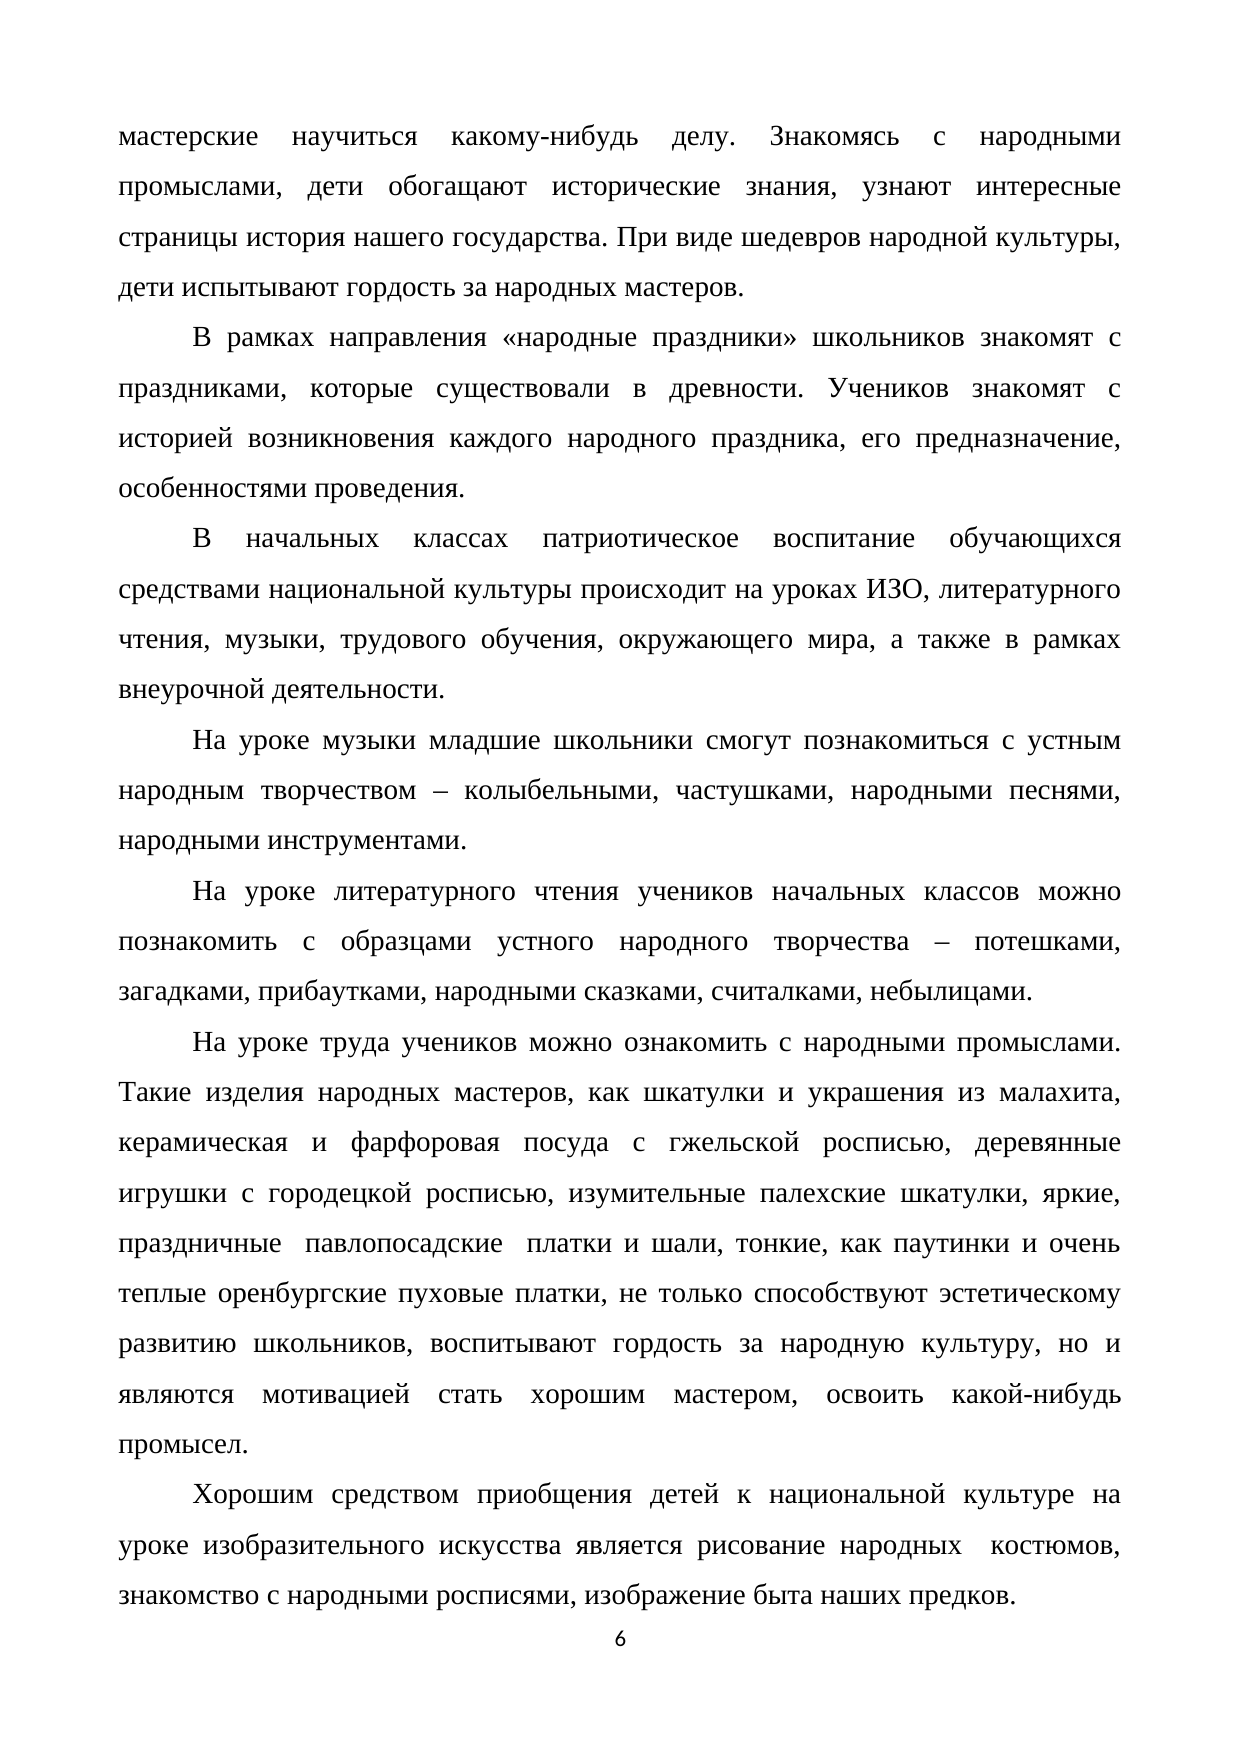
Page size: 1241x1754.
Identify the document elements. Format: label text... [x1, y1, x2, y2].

text На уроке труда учеников можно ознакомить с народными промыслами. Такие изделия народных мастеров, как шкатулки и украшения из малахита, керамическая и фарфоровая посуда с гжельской росписью, деревянные игрушки с городецкой росписью, изумительные палехские шкатулки, яркие, праздничные павлопосадские платки и шали, тонкие, как паутинки и очень теплые оренбургские пуховые платки, не только способствуют эстетическому развитию школьников, воспитывают гордость за народную культуру, но и являются мотивацией стать хорошим мастером, освоить какой-нибудь промысел. [118, 1024, 1122, 1460]
text На уроке литературного чтения учеников начальных классов можно познакомить с образцами устного народного творчества – потешками, загадками, прибаутками, народными сказками, считалками, небылицами. [118, 873, 1122, 1007]
text В начальных классах патриотическое воспитание обучающихся средствами национальной культуры происходит на уроках ИЗО, литературного чтения, музыки, трудового обучения, окружающего мира, а также в рамках внеурочной деятельности. [118, 521, 1122, 705]
text В рамках направления «народные праздники» школьников знакомят с праздниками, которые существовали в древности. Учеников знакомят с историей возникновения каждого народного праздника, его предназначение, особенностями проведения. [118, 319, 1122, 504]
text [118, 118, 1122, 303]
text Хорошим средством приобщения детей к национальной культуре на уроке изобразительного искусства является рисование народных костюмов, знакомство с народными росписями, изображение быта наших предков. [118, 1477, 1122, 1611]
text На уроке музыки младшие школьники смогут познакомиться с устным народным творчеством – колыбельными, частушками, народными песнями, народными инструментами. [118, 722, 1122, 856]
